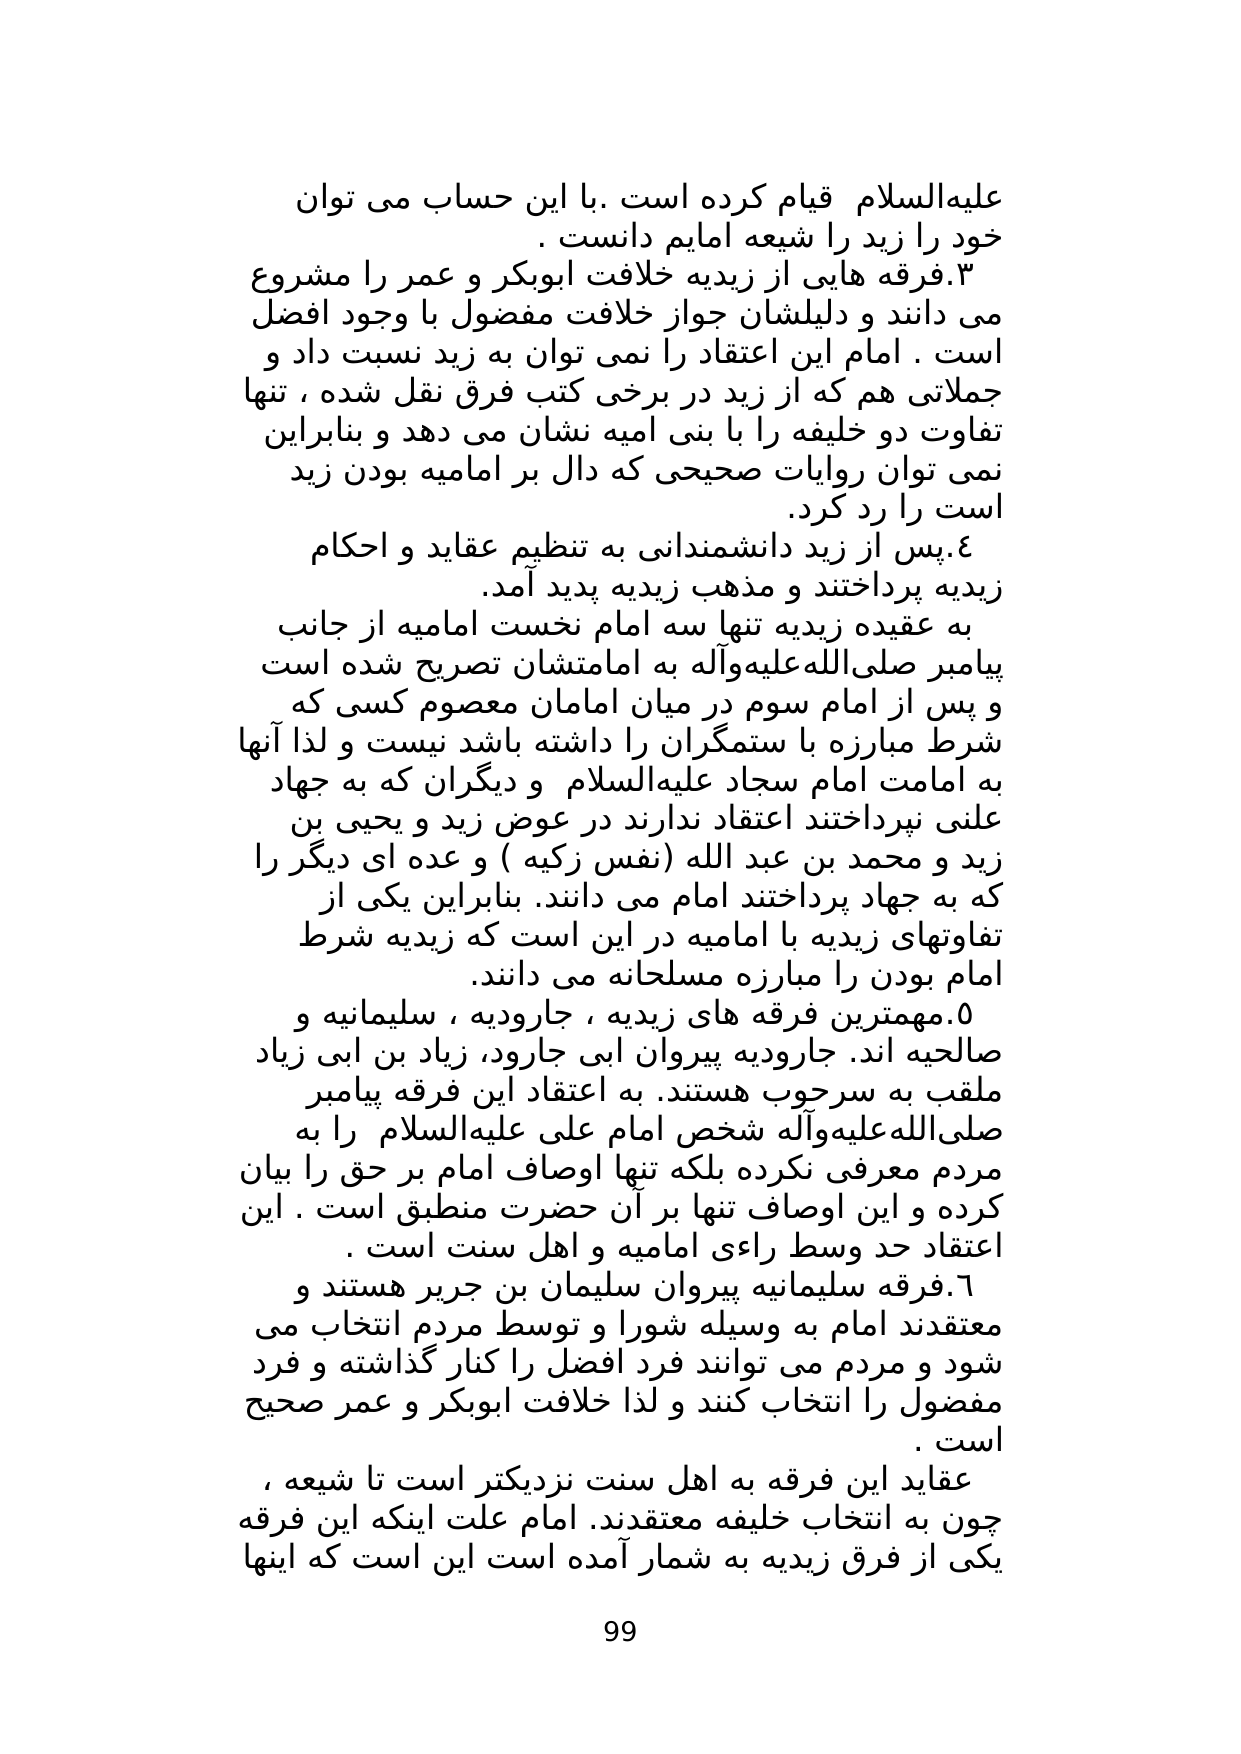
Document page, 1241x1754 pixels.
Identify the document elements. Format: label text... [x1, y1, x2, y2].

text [236, 1459, 1004, 1576]
text ٥.مهمترين فرقه هاى زيديه ، جاروديه ، سليمانيه و صالحيه اند. جاروديه پيروان ابى جارود، زياد بن ابى زياد ملقب به سرحوب هستند. به اعتقاد اين فرقه پيامبر صلى‌الله‌عليه‌وآله شخص امام على عليه‌السلام را به مردم معرفى نكرده بلكه تنها اوصاف امام بر حق را بيان كرده و اين اوصاف تنها بر آن حضرت منطبق است . اين اعتقاد حد وسط راءى اماميه و اهل سنت است . [236, 993, 1004, 1265]
text ٣.فرقه هايى از زيديه خلافت ابوبكر و عمر را مشروع مى دانند و دليلشان جواز خلافت مفضول با وجود افضل است . امام اين اعتقاد را نمى توان به زيد نسبت داد و جملاتى هم كه از زيد در برخى كتب فرق نقل شده ، تنها تفاوت دو خليفه را با بنى اميه نشان مى دهد و بنابراين نمى توان روايات صحيحى كه دال بر اماميه بودن زيد است را رد كرد. [236, 255, 1004, 527]
text به عقيده زيديه تنها سه امام نخست اماميه از جانب پيامبر صلى‌الله‌عليه‌وآله به امامتشان تصريح شده است و پس از امام سوم در ميان امامان معصوم كسى كه شرط مبارزه با ستمگران را داشته باشد نيست و لذا آنها به امامت امام سجاد عليه‌السلام و ديگران كه به جهاد علنى نپرداختند اعتقاد ندارند در عوض زيد و يحيى بن زيد و محمد بن عبد الله (نفس زكيه ) و عده اى ديگر را كه به جهاد پرداختند امام مى دانند. بنابراين يكى از تفاوتهاى زيديه با اماميه در اين است كه زيديه شرط امام بودن را مبارزه مسلحانه مى دانند. [236, 604, 1004, 993]
text ٦.فرقه سليمانيه پيروان سليمان بن جرير هستند و معتقدند امام به وسيله شورا و توسط مردم انتخاب مى شود و مردم مى توانند فرد افضل را كنار گذاشته و فرد مفضول را انتخاب كنند و لذا خلافت ابوبكر و عمر صحيح است . [236, 1265, 1004, 1459]
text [236, 177, 1004, 255]
text ٤.پس از زيد دانشمندانى به تنظيم عقايد و احكام زيديه پرداختند و مذهب زيديه پديد آمد. [236, 527, 1004, 604]
